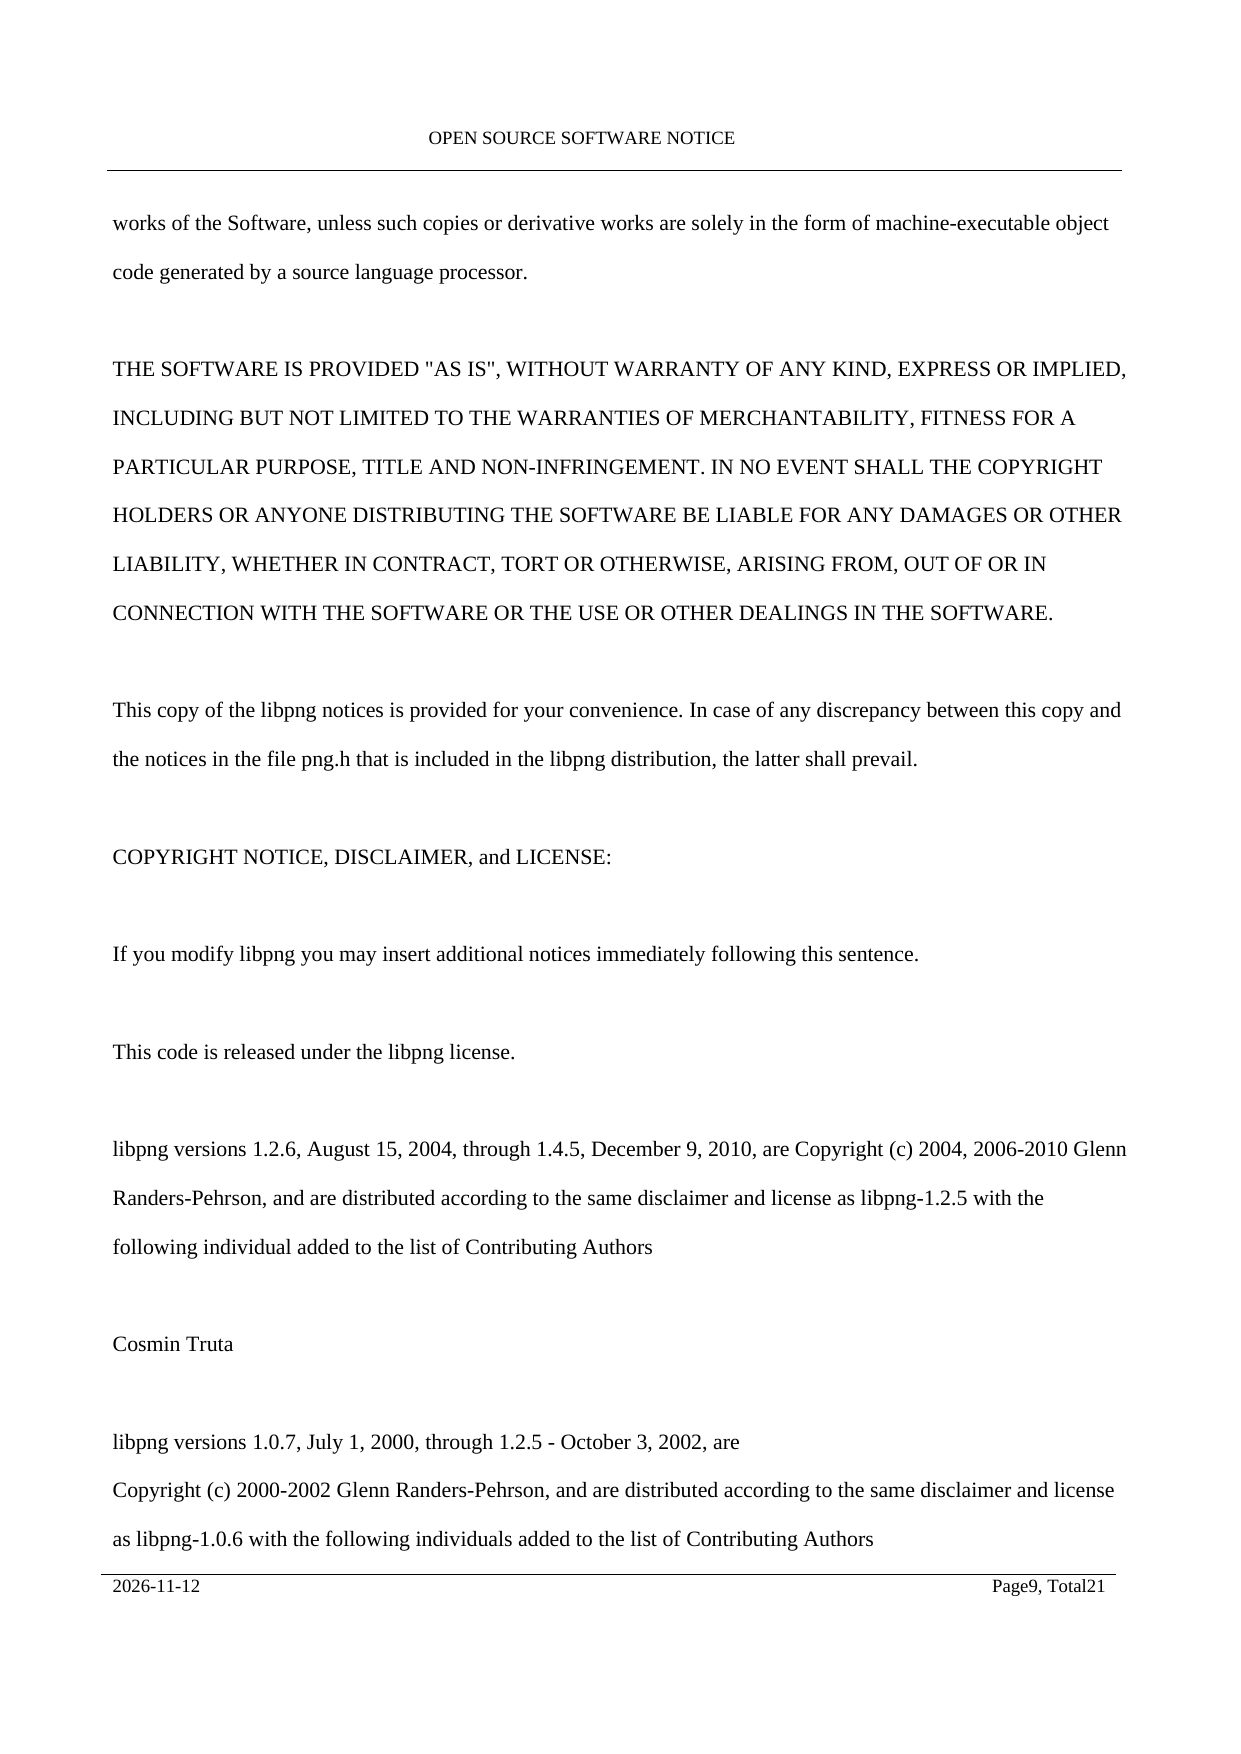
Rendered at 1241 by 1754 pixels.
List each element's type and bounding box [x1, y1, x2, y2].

text [112, 206, 1128, 1555]
